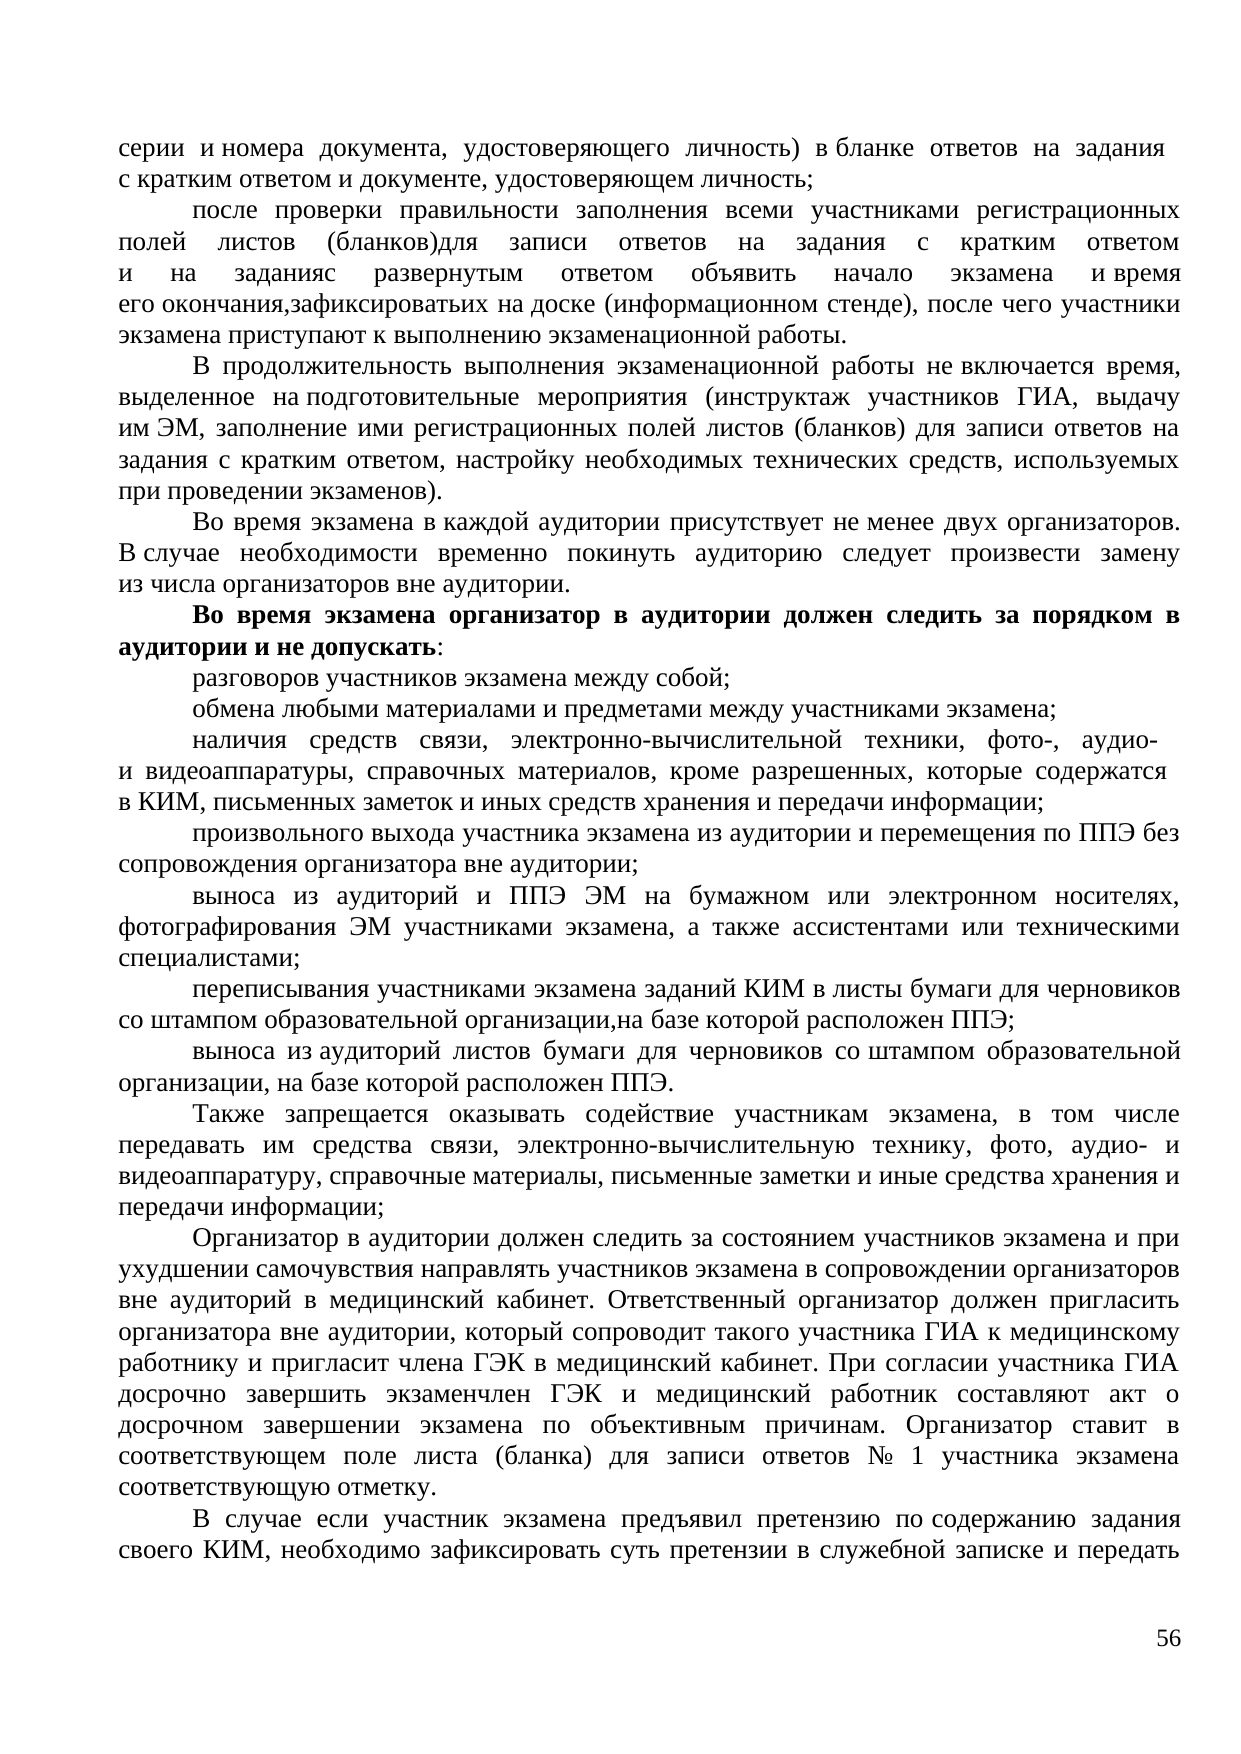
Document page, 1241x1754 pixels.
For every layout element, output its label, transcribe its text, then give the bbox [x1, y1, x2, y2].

text Организатор в аудитории должен следить за состоянием участников экзамена и при ухудшении самочувствия направлять участников экзамена в сопровождении организаторов вне аудиторий в медицинский кабинет. Ответственный организатор должен пригласить организатора вне аудитории, который сопроводит такого участника ГИА к медицинскому работнику и пригласит члена ГЭК в медицинский кабинет. При согласии участника ГИА досрочно завершить экзаменчлен ГЭК и медицинский работник составляют акт о досрочном завершении экзамена по объективным причинам. Организатор ставит в соответствующем поле листа (бланка) для записи ответов № 1 участника экзамена соответствующую отметку. [118, 1221, 1181, 1502]
text В продолжительность выполнения экзаменационной работы не включается время, выделенное на подготовительные мероприятия (инструктаж участников ГИА, выдачу им ЭМ, заполнение ими регистрационных полей листов (бланков) для записи ответов на задания с кратким ответом, настройку необходимых технических средств, используемых при проведении экзаменов). [118, 349, 1181, 505]
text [118, 1502, 1181, 1564]
list обмена любыми материалами и предметами между участниками экзамена; [118, 692, 1181, 723]
list выноса из аудиторий листов бумаги для черновиков со штампом образовательной организации, на базе которой расположен ППЭ. [118, 1034, 1181, 1097]
text Во время экзамена в каждой аудитории присутствует не менее двух организаторов. В случае необходимости временно покинуть аудиторию следует произвести замену из числа организаторов вне аудитории. [118, 505, 1181, 598]
text переписывания участниками экзамена заданий КИМ в листы бумаги для черновиков со штампом образовательной организации,на базе которой расположен ППЭ; [118, 972, 1181, 1034]
text Во время экзамена организатор в аудитории должен следить за порядком в аудитории и не допускать: [118, 598, 1181, 661]
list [118, 131, 1181, 193]
list наличия средств связи, электронно-вычислительной техники, фото-, аудио- и видеоаппаратуры, справочных материалов, кроме разрешенных, которые содержатся в КИМ, письменных заметок и иных средств хранения и передачи информации; [118, 723, 1181, 816]
list произвольного выхода участника экзамена из аудитории и перемещения по ППЭ без сопровождения организатора вне аудитории; [118, 816, 1181, 879]
list после проверки правильности заполнения всеми участниками регистрационных полей листов (бланков)для записи ответов на задания с кратким ответом и на заданияс развернутым ответом объявить начало экзамена и время его окончания,зафиксироватьих на доске (информационном стенде), после чего участники экзамена приступают к выполнению экзаменационной работы. [118, 193, 1181, 349]
list разговоров участников экзамена между собой; [118, 661, 1181, 692]
text Также запрещается оказывать содействие участникам экзамена, в том числе передавать им средства связи, электронно-вычислительную технику, фото, аудио- и видеоаппаратуру, справочные материалы, письменные заметки и иные средства хранения и передачи информации; [118, 1097, 1181, 1221]
list выноса из аудиторий и ППЭ ЭМ на бумажном или электронном носителях, фотографирования ЭМ участниками экзамена, а также ассистентами или техническими специалистами; [118, 879, 1181, 972]
